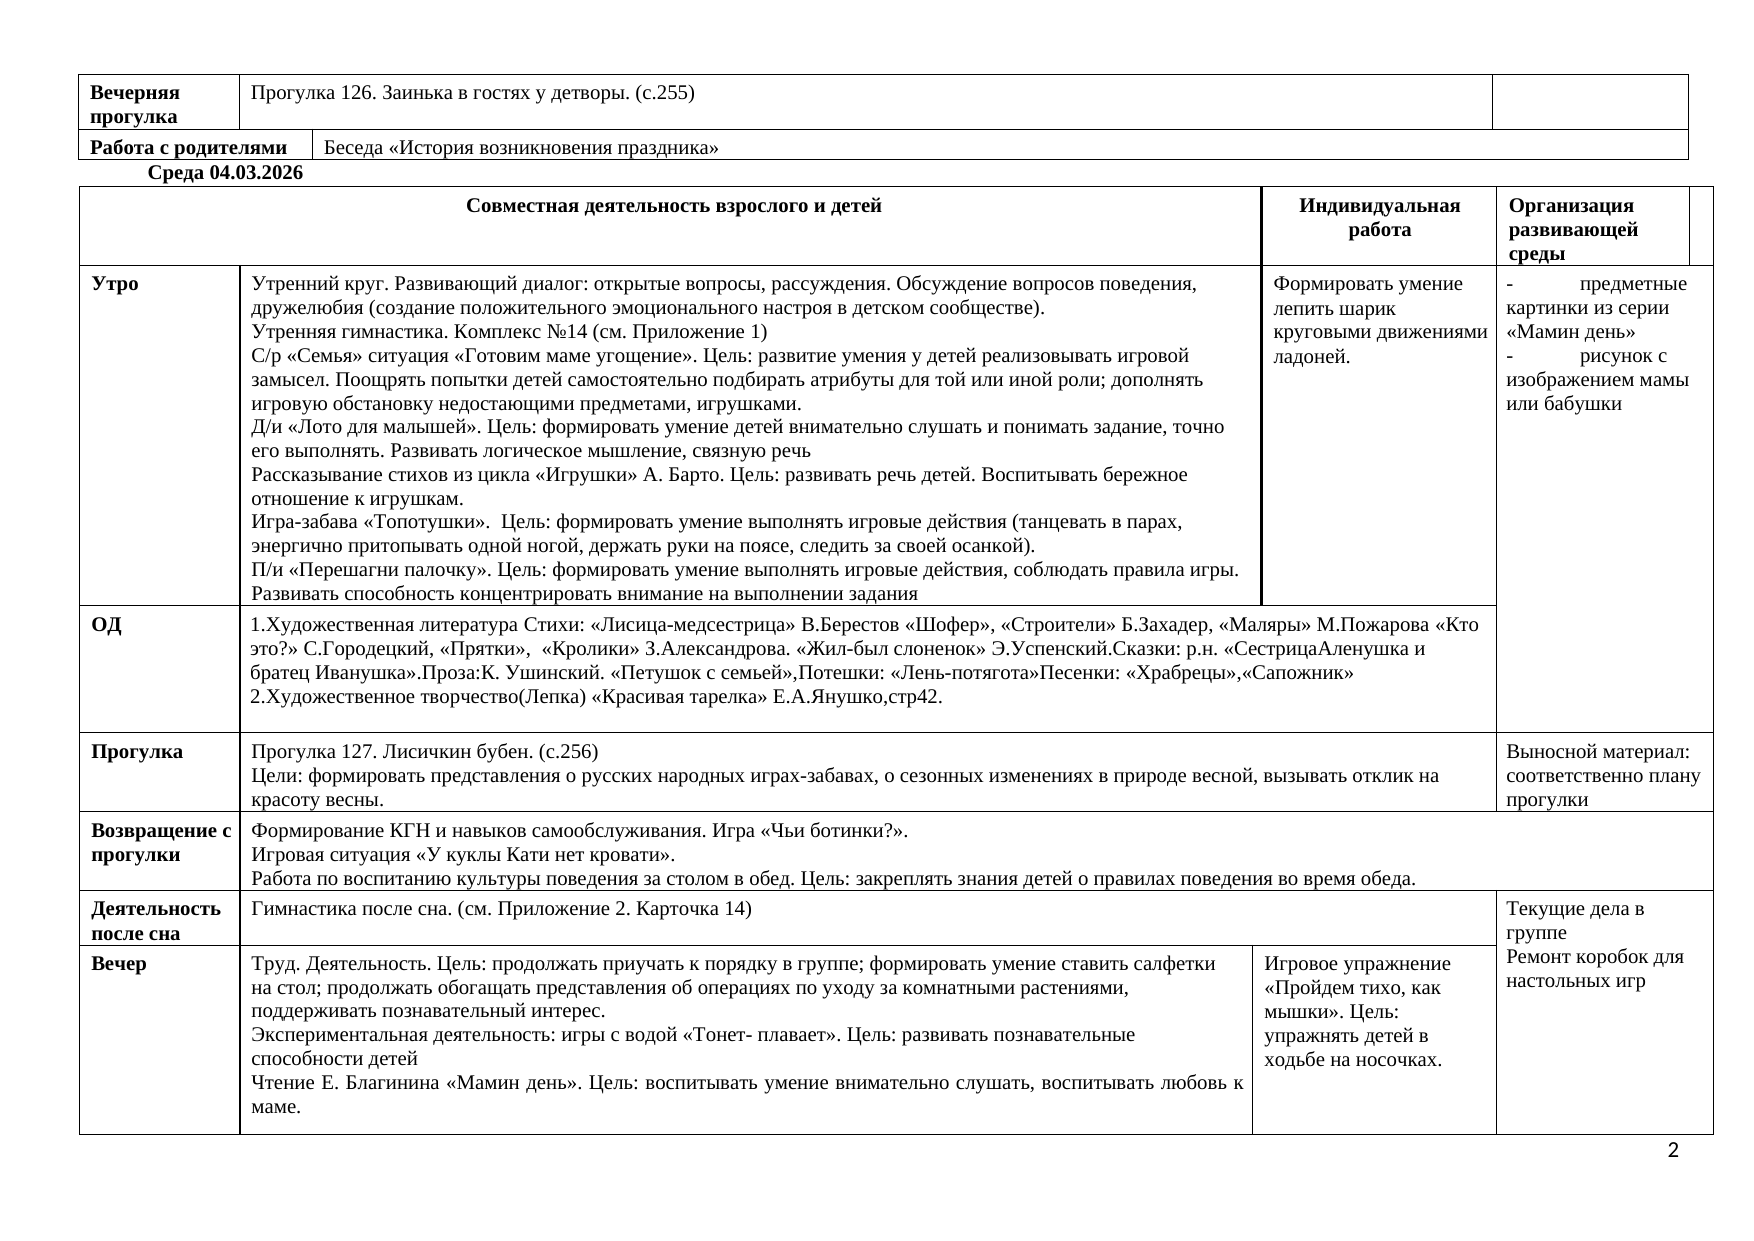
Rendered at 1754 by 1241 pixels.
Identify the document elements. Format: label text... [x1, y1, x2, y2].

table_cell Деятельность после сна [80, 891, 239, 944]
table_cell ОД [80, 606, 239, 732]
text Среда 04.03.2026 [147, 160, 1283, 184]
table_cell Утро [80, 266, 239, 605]
table_header Совместная деятельность взрослого и детей [80, 187, 1260, 265]
table_cell Прогулка 127. Лисичкин бубен. (с.256) Цели: формировать представления о русских народных играх-забавах, о сезонных изменениях в природе весной, вызывать отклик на красоту весны. [241, 733, 1496, 811]
table_cell 1.Художественная литература Стихи: «Лисица-медсестрица» В.Берестов «Шофер», «Строители» Б.Захадер, «Маляры» М.Пожарова «Кто это?» С.Городецкий, «Прятки», «Кролики» З.Александрова. «Жил-был слоненок» Э.Успенский.Сказки: р.н. «СестрицаАленушка и братец Иванушка».Проза:К. Ушинский. «Петушок с семьей»,Потешки: «Лень-потягота»Песенки: «Храбрецы»,«Сапожник» 2.Художественное творчество(Лепка) «Красивая тарелка» Е.А.Янушко,стр42. [241, 606, 1496, 732]
table_cell Гимнастика после сна. (см. Приложение 2. Карточка 14) [241, 891, 1496, 944]
table_cell Выносной материал: соответственно плану прогулки [1497, 733, 1713, 811]
table_header [1690, 187, 1713, 265]
table_cell Утренний круг. Развивающий диалог: открытые вопросы, рассуждения. Обсуждение вопросов поведения, дружелюбия (создание положительного эмоционального настроя в детском сообществе). Утренняя гимнастика. Комплекс №14 (см. Приложение 1) С/р «Семья» ситуация «Готовим маме угощение». Цель: развитие умения у детей реализовывать игровой замысел. Поощрять попытки детей самостоятельно подбирать атрибуты для той или иной роли; дополнять игровую обстановку недостающими предметами, игрушками. Д/и «Лото для малышей». Цель: формировать умение детей внимательно слушать и понимать задание, точно его выполнять. Развивать логическое мышление, связную речь Рассказывание стихов из цикла «Игрушки» А. Барто. Цель: развивать речь детей. Воспитывать бережное отношение к игрушкам. Игра-забава «Топотушки». Цель: формировать умение выполнять игровые действия (танцевать в парах, энергично притопывать одной ногой, держать руки на поясе, следить за своей осанкой). П/и «Перешагни палочку». Цель: формировать умение выполнять игровые действия, соблюдать правила игры. Развивать способность концентрировать внимание на выполнении задания [241, 266, 1260, 605]
table_cell Текущие дела в группе Ремонт коробок для настольных игр [1497, 891, 1713, 1134]
table_cell Работа с родителями [79, 130, 312, 159]
table_header Индивидуальная работа [1263, 187, 1496, 265]
table_cell Формировать умение лепить шарик круговыми движениями ладоней. [1263, 266, 1496, 605]
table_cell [241, 946, 1252, 1134]
table_cell Возвращение с прогулки [80, 812, 239, 890]
table_cell Беседа «История возникновения праздника» [313, 130, 1688, 159]
table_cell Вечерняя прогулка [79, 75, 239, 128]
table_cell Формирование КГН и навыков самообслуживания. Игра «Чьи ботинки?». Игровая ситуация «У куклы Кати нет кровати». Работа по воспитанию культуры поведения за столом в обед. Цель: закреплять знания детей о правилах поведения во время обеда. [241, 812, 1496, 890]
table_cell Прогулка [80, 733, 239, 811]
table_cell [1493, 75, 1688, 128]
table_cell Вечер [80, 946, 239, 1134]
table_cell предметные картинки из серии «Мамин день» рисунок с изображением мамы или бабушки [1497, 266, 1713, 732]
table_cell [1496, 812, 1713, 890]
table_cell Прогулка 126. Заинька в гостях у детворы. (с.255) [240, 75, 1492, 128]
table_header Организация развивающей среды [1497, 187, 1689, 265]
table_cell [1253, 946, 1496, 1134]
